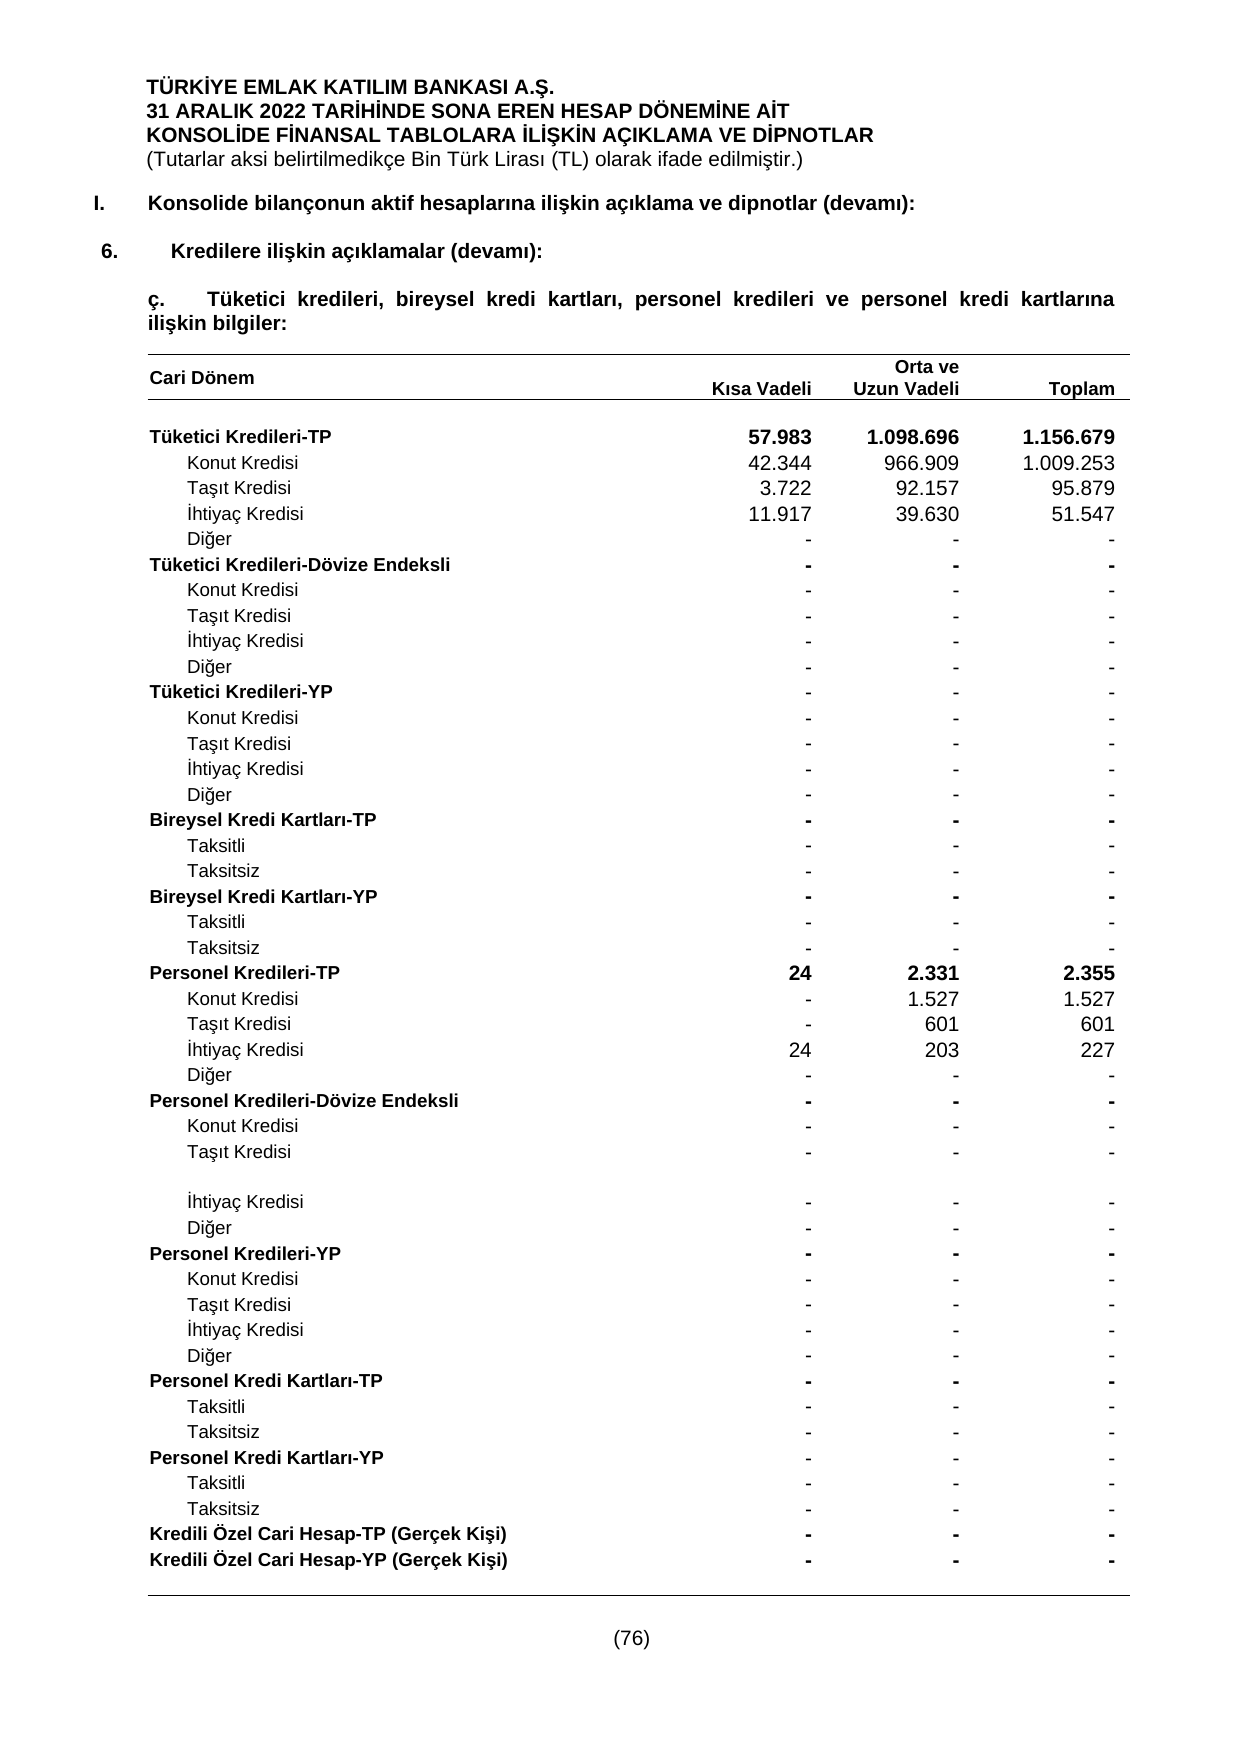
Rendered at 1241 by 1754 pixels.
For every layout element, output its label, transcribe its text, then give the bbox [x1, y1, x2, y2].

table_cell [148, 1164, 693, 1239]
text 6. Kredilere ilişkin açıklamalar (devamı): [101, 238, 1116, 262]
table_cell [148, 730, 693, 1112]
text ç. Tüketici kredileri, bireysel kredi kartları, personel kredileri ve personel kredi kartlarına ilişkin bilgiler: [148, 286, 1116, 334]
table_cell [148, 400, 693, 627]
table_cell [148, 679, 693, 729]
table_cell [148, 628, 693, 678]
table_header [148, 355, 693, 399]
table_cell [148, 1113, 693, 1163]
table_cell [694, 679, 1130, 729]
list Konsolide bilançonun aktif hesaplarına ilişkin açıklama ve dipnotlar (devamı): [93, 191, 1116, 214]
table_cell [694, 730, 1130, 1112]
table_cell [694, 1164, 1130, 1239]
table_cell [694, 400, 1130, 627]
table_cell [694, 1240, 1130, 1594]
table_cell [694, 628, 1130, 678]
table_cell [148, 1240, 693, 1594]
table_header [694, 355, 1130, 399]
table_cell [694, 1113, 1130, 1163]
